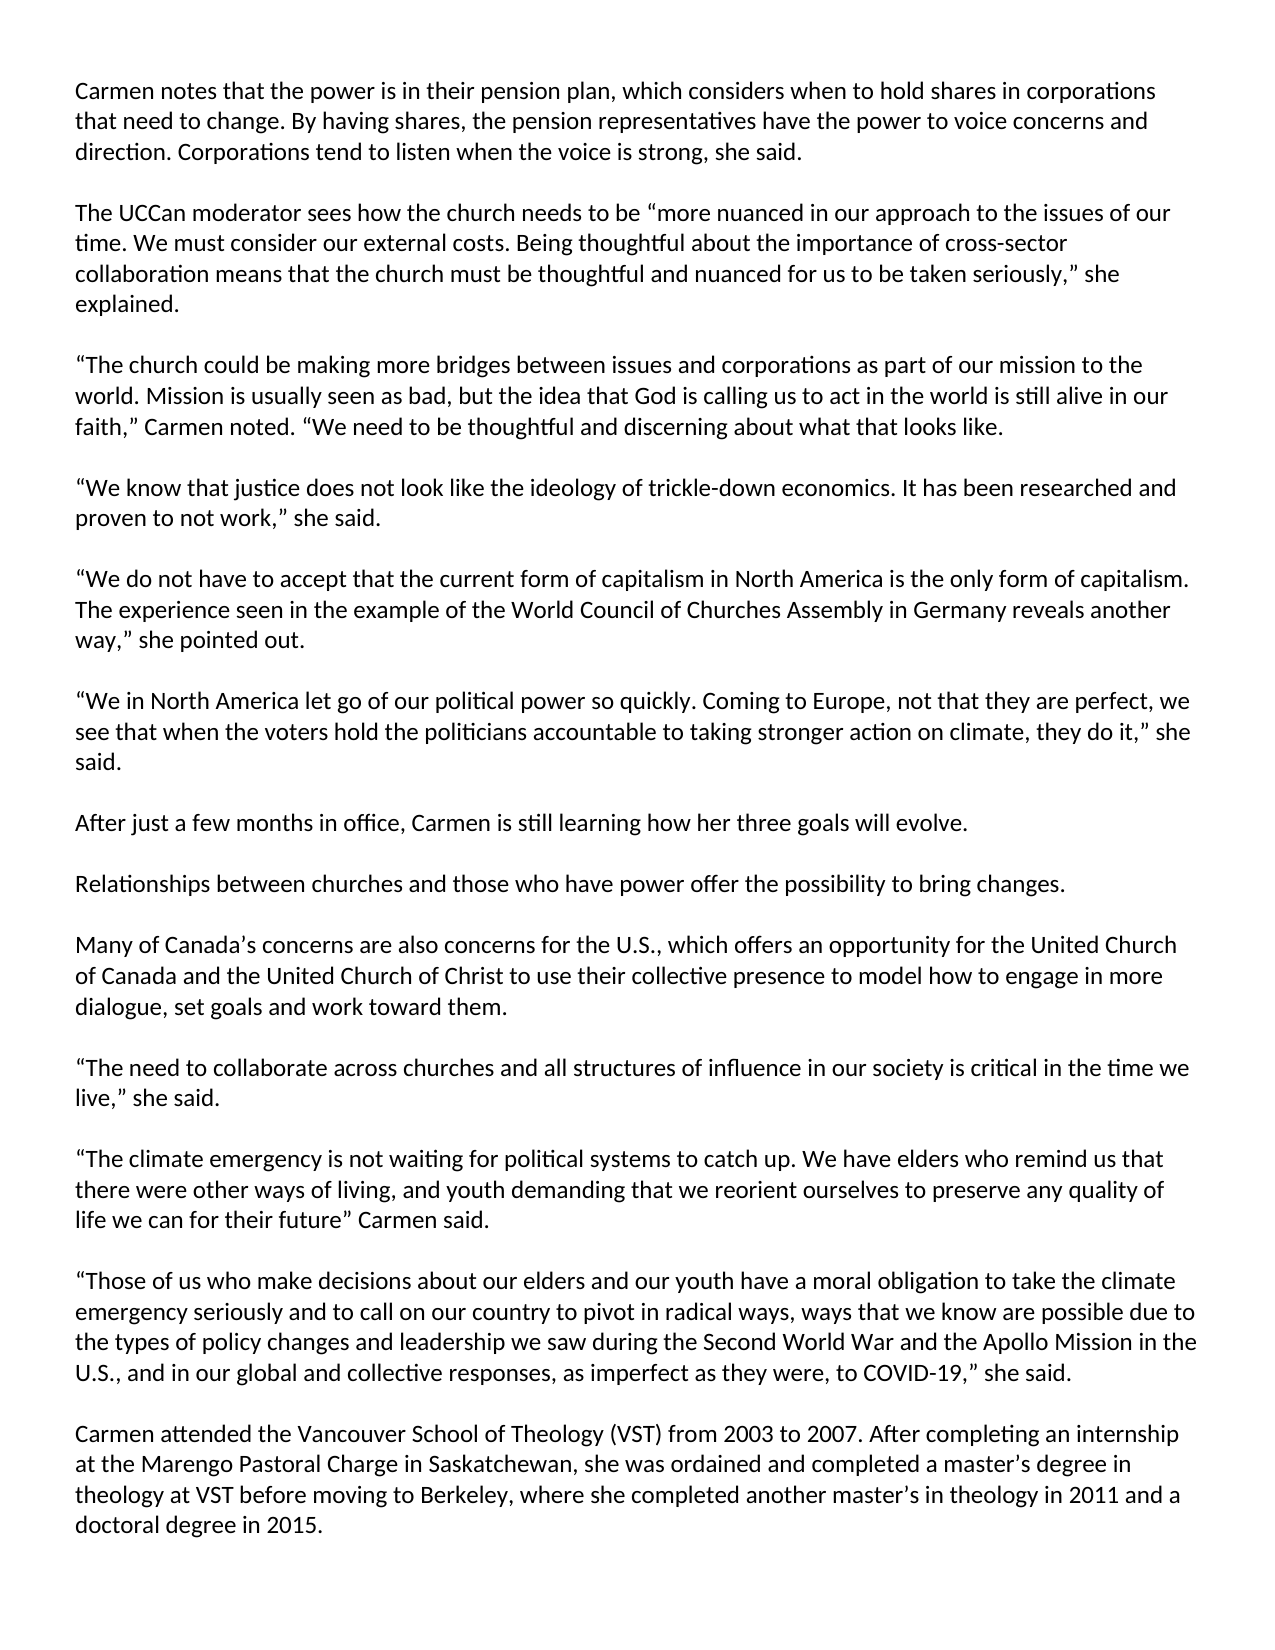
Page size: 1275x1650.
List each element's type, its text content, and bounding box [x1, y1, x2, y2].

text “Those of us who make decisions about our elders and our youth have a moral obligation to take the climate emergency seriously and to call on our country to pivot in radical ways, ways that we know are possible due to the types of policy changes and leadership we saw during the Second World War and the Apollo Mission in the U.S., and in our global and collective responses, as imperfect as they were, to COVID-19,” she said. [75, 1265, 1200, 1387]
text The UCCan moderator sees how the church needs to be “more nuanced in our approach to the issues of our time. We must consider our external costs. Being thoughtful about the importance of cross-sector collaboration means that the church must be thoughtful and nuanced for us to be taken seriously,” she explained. [75, 197, 1200, 319]
text After just a few months in office, Carmen is still learning how her three goals will evolve. [75, 807, 1200, 838]
text “We know that justice does not look like the ideology of trickle-down economics. It has been researched and proven to not work,” she said. [75, 472, 1200, 533]
text “The climate emergency is not waiting for political systems to catch up. We have elders who remind us that there were other ways of living, and youth demanding that we reorient ourselves to preserve any quality of life we can for their future” Carmen said. [75, 1143, 1200, 1235]
text Relationships between churches and those who have power offer the possibility to bring changes. [75, 868, 1200, 899]
text “We in North America let go of our political power so quickly. Coming to Europe, not that they are perfect, we see that when the voters hold the politicians accountable to taking stronger action on climate, they do it,” she said. [75, 685, 1200, 777]
text “The church could be making more bridges between issues and corporations as part of our mission to the world. Mission is usually seen as bad, but the idea that God is calling us to act in the world is still alive in our faith,” Carmen noted. “We need to be thoughtful and discerning about what that looks like. [75, 350, 1200, 441]
text “The need to collaborate across churches and all structures of influence in our society is critical in the time we live,” she said. [75, 1052, 1200, 1113]
text Carmen attended the Vancouver School of Theology (VST) from 2003 to 2007. After completing an internship at the Marengo Pastoral Charge in Saskatchewan, she was ordained and completed a master’s degree in theology at VST before moving to Berkeley, where she completed another master’s in theology in 2011 and a doctoral degree in 2015. [75, 1418, 1200, 1540]
text Carmen notes that the power is in their pension plan, which considers when to hold shares in corporations that need to change. By having shares, the pension representatives have the power to voice concerns and direction. Corporations tend to listen when the voice is strong, she said. [75, 75, 1200, 167]
text “We do not have to accept that the current form of capitalism in North America is the only form of capitalism. The experience seen in the example of the World Council of Churches Assembly in Germany reveals another way,” she pointed out. [75, 563, 1200, 655]
text Many of Canada’s concerns are also concerns for the U.S., which offers an opportunity for the United Church of Canada and the United Church of Christ to use their collective presence to model how to engage in more dialogue, set goals and work toward them. [75, 929, 1200, 1021]
